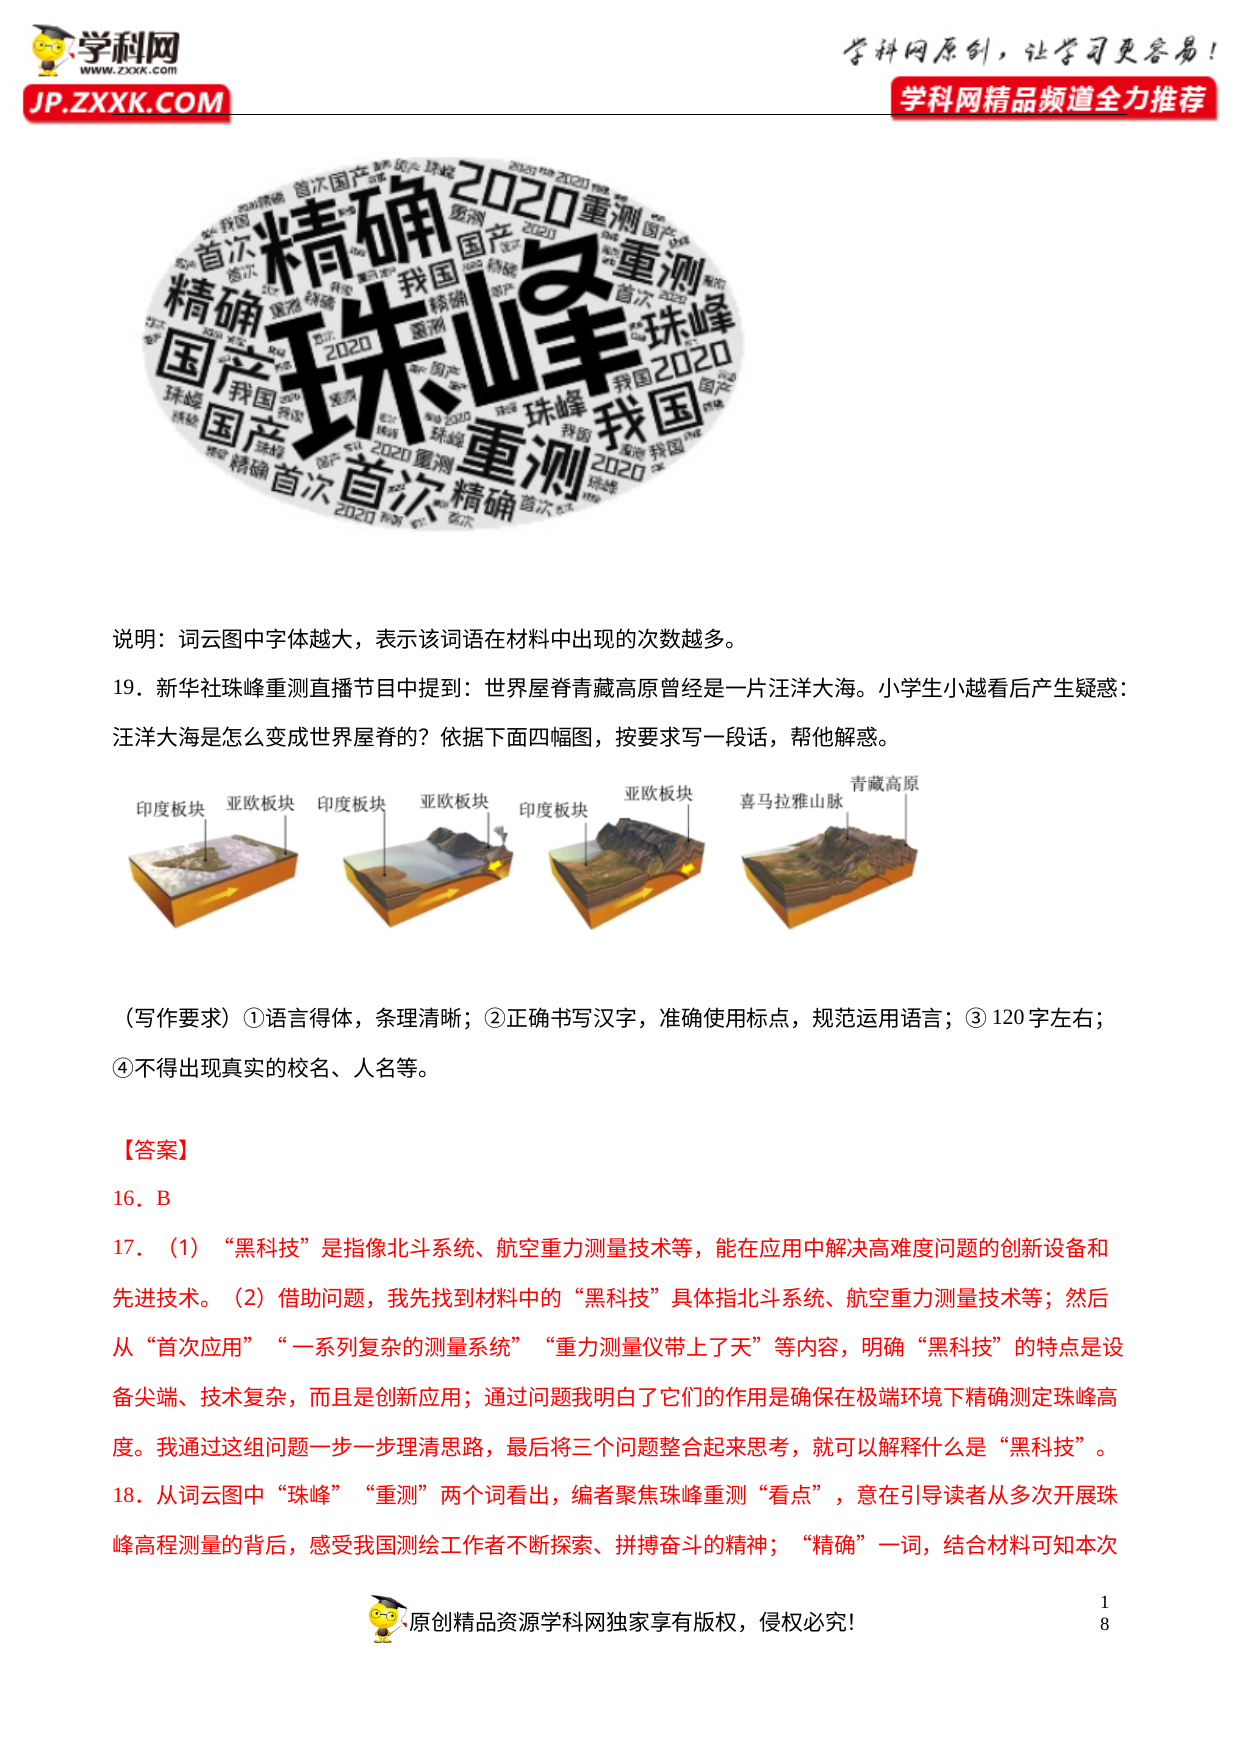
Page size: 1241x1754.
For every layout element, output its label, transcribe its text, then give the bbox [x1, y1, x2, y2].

picture [363, 1591, 409, 1645]
picture [112, 768, 978, 933]
text （写作要求）①语言得体，条理清晰；②正确书写汉字，准确使用标点，规范运用语言；③120字左右；④不得出现真实的校名、人名等。 [112, 1000, 1128, 1083]
text 【答案】 [112, 1132, 1128, 1165]
picture [0, 3, 1241, 144]
text 17．（1）“黑科技”是指像北斗系统、航空重力测量技术等，能在应用中解决高难度问题的创新设备和先进技术。（2）借助问题，我先找到材料中的“黑科技”具体指北斗系统、航空重力测量技术等；然后从“首次应用”“ 一系列复杂的测量系统”“重力测量仪带上了天”等内容，明确“黑科技”的特点是设备尖端、技术复杂，而且是创新应用；通过问题我明白了它们的作用是确保在极端环境下精确测定珠峰高度。我通过这组问题一步一步理清思路，最后将三个问题整合起来思考，就可以解释什么是“黑科技”。 [112, 1230, 1128, 1462]
text 说明：词云图中字体越大，表示该词语在材料中出现的次数越多。 [112, 621, 1128, 654]
text 16．B [112, 1181, 1128, 1214]
text 19．新华社珠峰重测直播节目中提到：世界屋脊青藏高原曾经是一片汪洋大海。小学生小越看后产生疑惑：汪洋大海是怎么变成世界屋脊的？依据下面四幅图，按要求写一段话，帮他解惑。 [112, 670, 1128, 753]
picture [112, 157, 780, 540]
